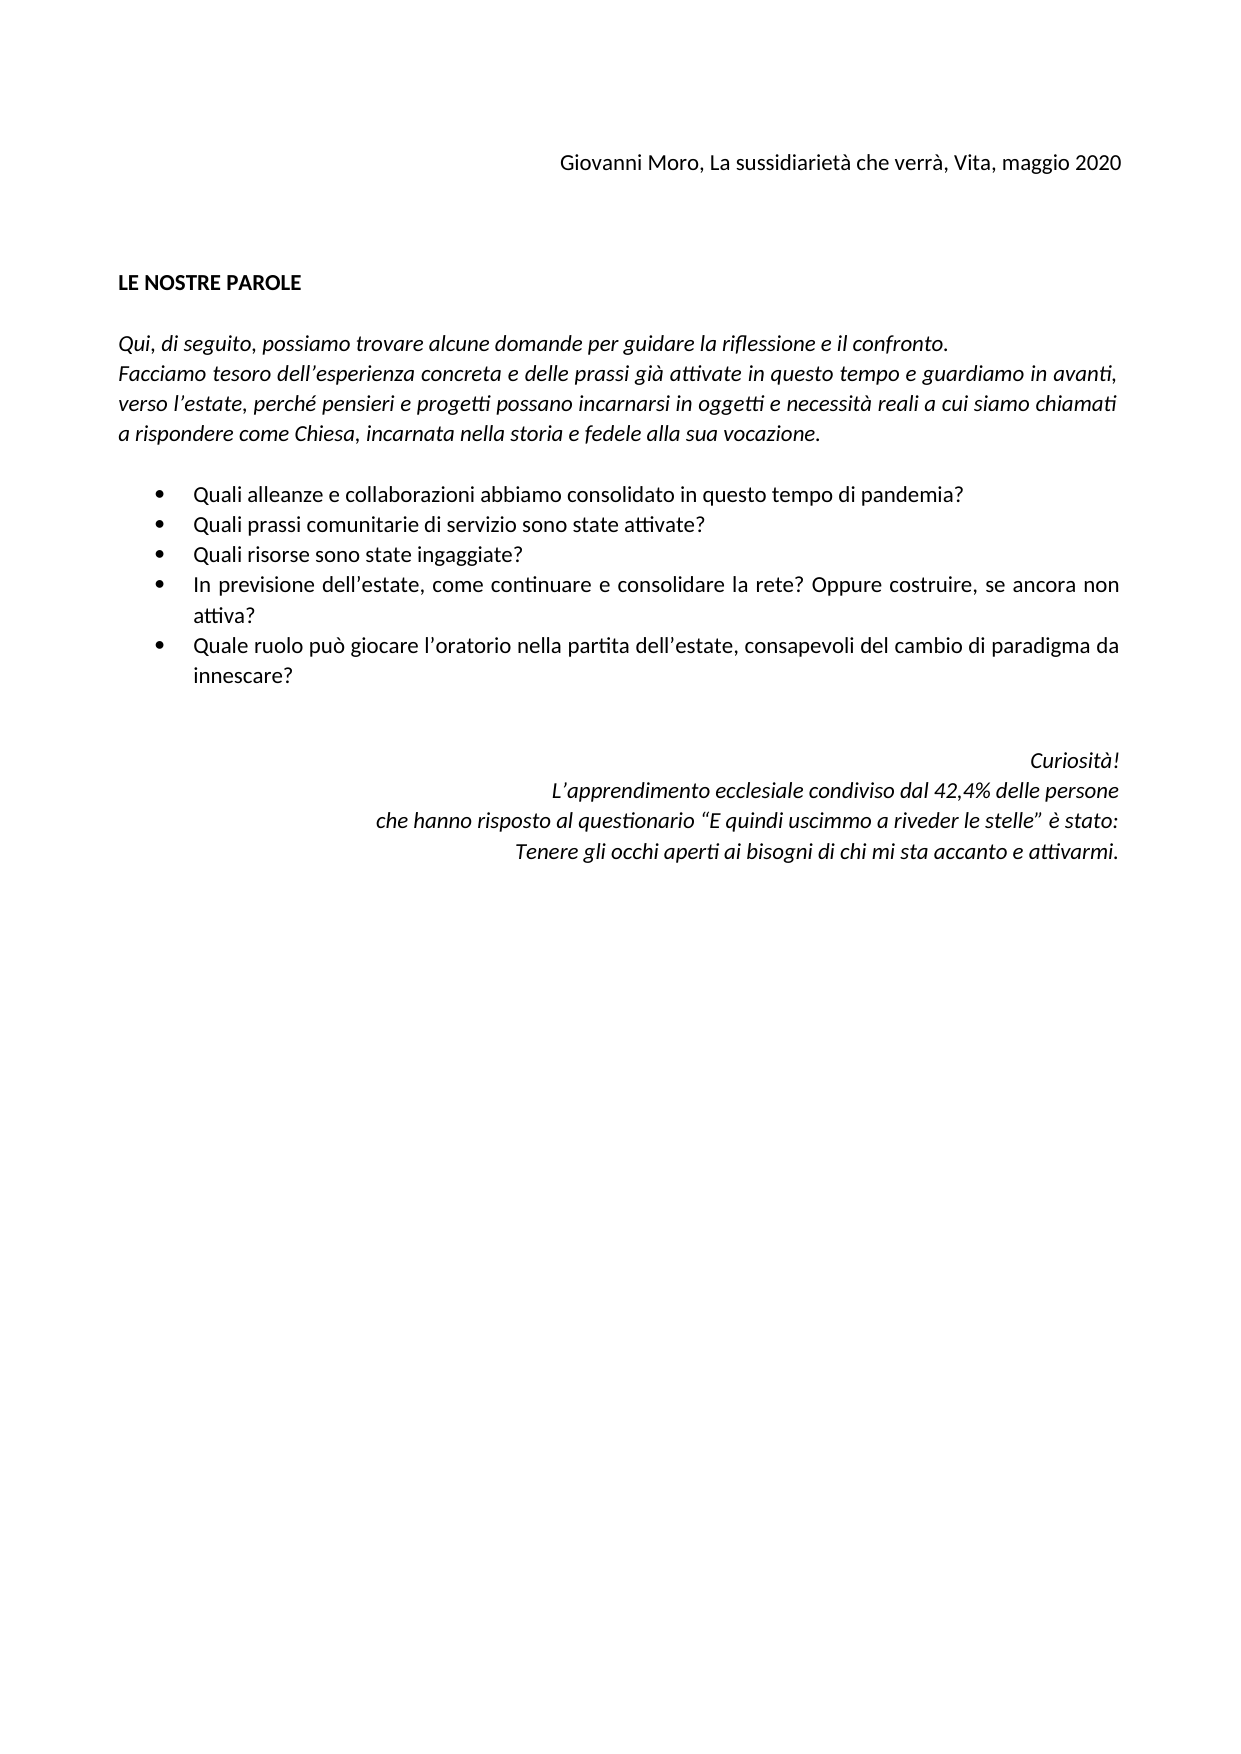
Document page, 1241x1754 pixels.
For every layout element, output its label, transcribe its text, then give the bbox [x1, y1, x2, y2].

text LE NOSTRE PAROLE [118, 268, 1122, 296]
text L’apprendimento ecclesiale condiviso dal 42,4% delle persone [118, 776, 1122, 804]
text Tenere gli occhi aperti ai bisogni di chi mi sta accanto e attivarmi. [118, 837, 1122, 865]
text Curiosità! [118, 746, 1122, 774]
list Quali risorse sono state ingaggiate? [156, 540, 1122, 568]
list In previsione dell’estate, come continuare e consolidare la rete? Oppure costruire, se ancora non attiva? [156, 571, 1122, 629]
text Qui, di seguito, possiamo trovare alcune domande per guidare la riflessione e il confronto. [118, 329, 1122, 357]
text Giovanni Moro, La sussidiarietà che verrà, Vita, maggio 2020 [118, 148, 1122, 176]
text che hanno risposto al questionario “E quindi uscimmo a riveder le stelle” è stato: [118, 807, 1122, 834]
text Facciamo tesoro dell’esperienza concreta e delle prassi già attivate in questo tempo e guardiamo in avanti, verso l’estate, perché pensieri e progetti possano incarnarsi in oggetti e necessità reali a cui siamo chiamati a rispondere come Chiesa, incarnata nella storia e fedele alla sua vocazione. [118, 359, 1122, 447]
list Quali alleanze e collaborazioni abbiamo consolidato in questo tempo di pandemia? [156, 480, 1122, 508]
list Quale ruolo può giocare l’oratorio nella partita dell’estate, consapevoli del cambio di paradigma da innescare? [156, 631, 1122, 689]
list Quali prassi comunitarie di servizio sono state attivate? [156, 510, 1122, 538]
